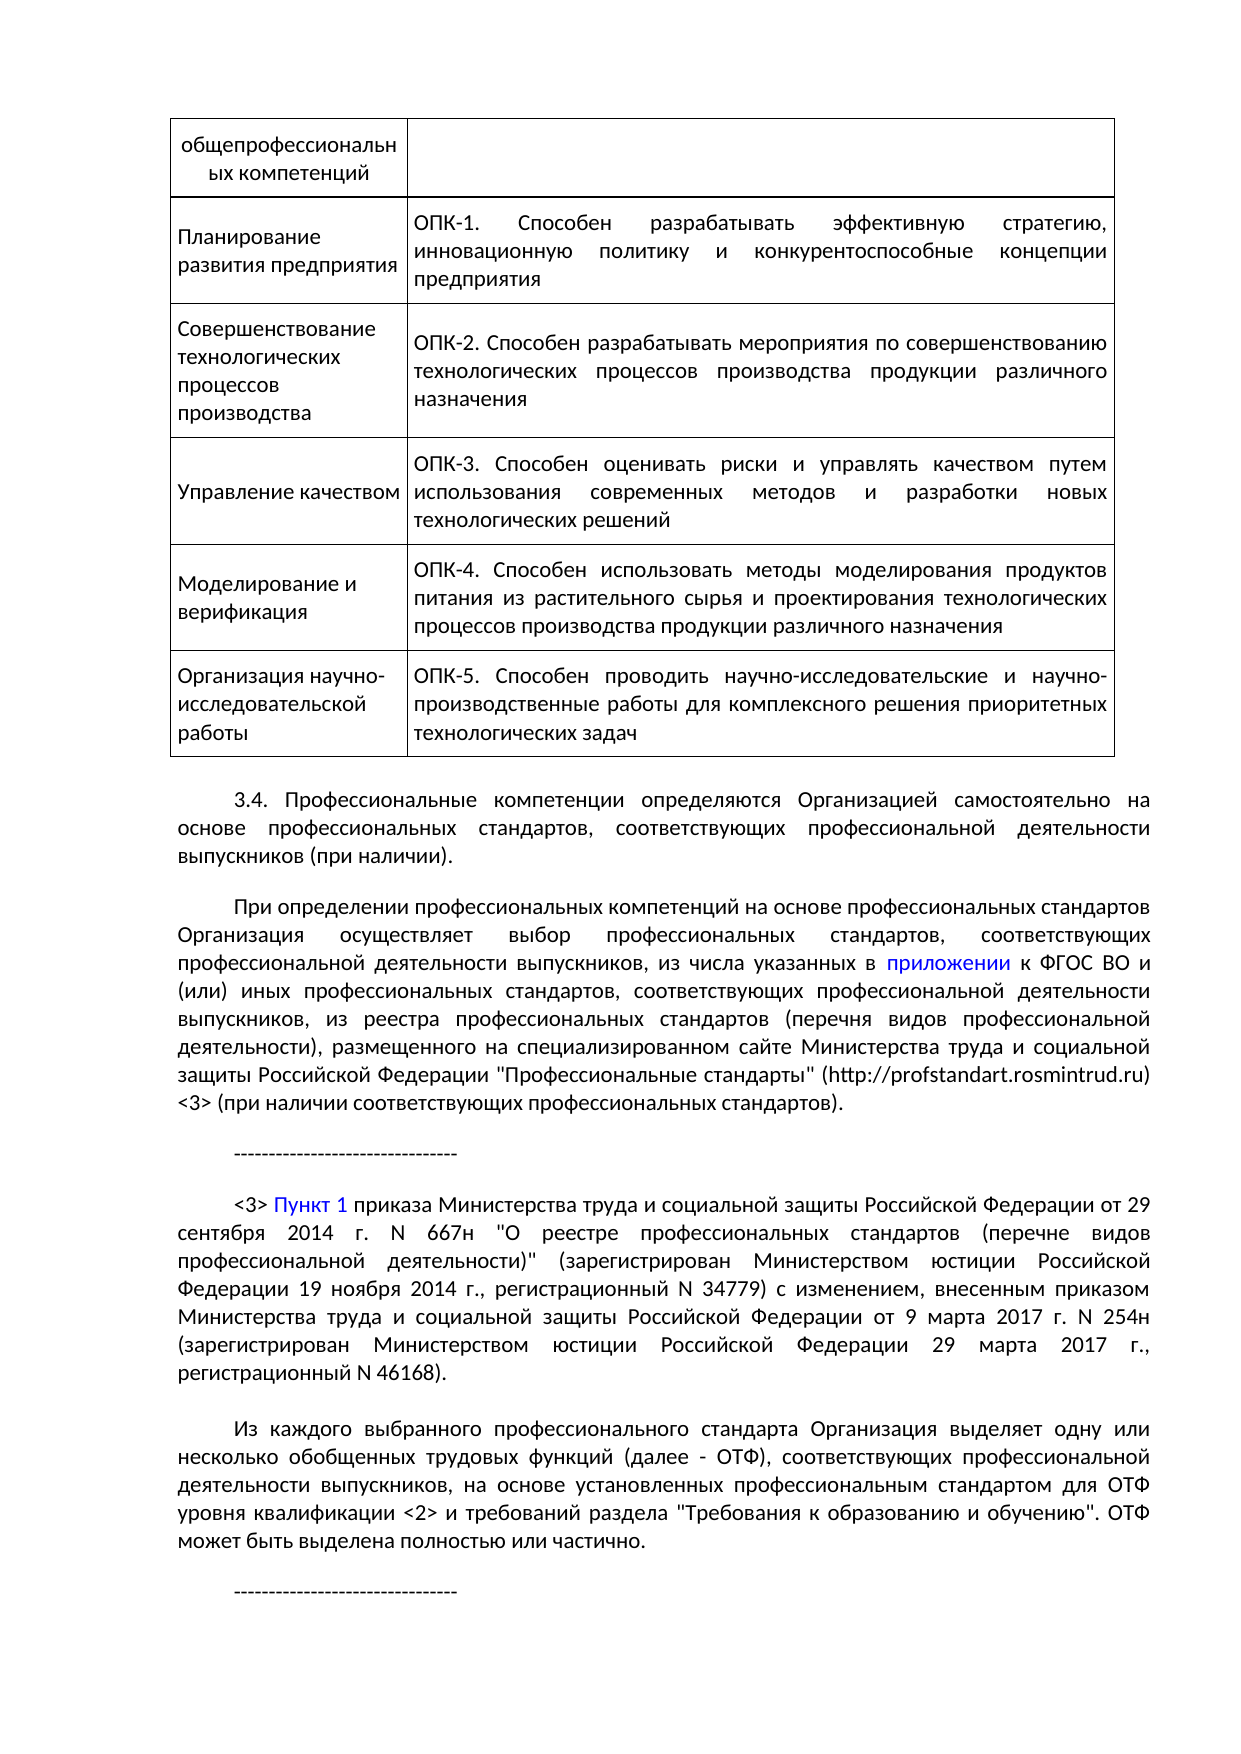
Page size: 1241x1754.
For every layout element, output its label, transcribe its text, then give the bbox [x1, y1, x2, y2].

table_cell ОПК-3. Способен оценивать риски и управлять качеством путем использования современных методов и разработки новых технологических решений [408, 438, 1114, 543]
table_cell ОПК-5. Способен проводить научно-исследовательские и научно-производственные работы для комплексного решения приоритетных технологических задач [408, 651, 1114, 756]
table_cell ОПК-4. Способен использовать методы моделирования продуктов питания из растительного сырья и проектирования технологических процессов производства продукции различного назначения [408, 545, 1114, 650]
text При определении профессиональных компетенций на основе профессиональных стандартов Организация осуществляет выбор профессиональных стандартов, соответствующих профессиональной деятельности выпускников, из числа указанных в приложении к ФГОС ВО и (или) иных профессиональных стандартов, соответствующих профессиональной деятельности выпускников, из реестра профессиональных стандартов (перечня видов профессиональной деятельности), размещенного на специализированном сайте Министерства труда и социальной защиты Российской Федерации "Профессиональные стандарты" (http://profstandart.rosmintrud.ru) <3> (при наличии соответствующих профессиональных стандартов). [177, 892, 1152, 1116]
text -------------------------------- [177, 1139, 1152, 1167]
table_cell Моделирование и верификация [171, 545, 407, 650]
table_cell ОПК-1. Способен разрабатывать эффективную стратегию, инновационную политику и конкурентоспособные концепции предприятия [408, 198, 1114, 303]
table_cell ОПК-2. Способен разрабатывать мероприятия по совершенствованию технологических процессов производства продукции различного назначения [408, 304, 1114, 437]
table_cell Планирование развития предприятия [171, 198, 407, 303]
text -------------------------------- [177, 1577, 1152, 1606]
text <3> Пункт 1 приказа Министерства труда и социальной защиты Российской Федерации от 29 сентября 2014 г. N 667н "О реестре профессиональных стандартов (перечне видов профессиональной деятельности)" (зарегистрирован Министерством юстиции Российской Федерации 19 ноября 2014 г., регистрационный N 34779) с изменением, внесенным приказом Министерства труда и социальной защиты Российской Федерации от 9 марта 2017 г. N 254н (зарегистрирован Министерством юстиции Российской Федерации 29 марта 2017 г., регистрационный N 46168). [177, 1190, 1152, 1386]
table_cell Организация научно-исследовательской работы [171, 651, 407, 756]
table_cell Управление качеством [171, 438, 407, 543]
text Из каждого выбранного профессионального стандарта Организация выделяет одну или несколько обобщенных трудовых функций (далее - ОТФ), соответствующих профессиональной деятельности выпускников, на основе установленных профессиональным стандартом для ОТФ уровня квалификации <2> и требований раздела "Требования к образованию и обучению". ОТФ может быть выделена полностью или частично. [177, 1414, 1152, 1554]
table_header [408, 119, 1114, 196]
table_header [171, 119, 407, 196]
table_cell Совершенствование технологических процессов производства [171, 304, 407, 437]
text 3.4. Профессиональные компетенции определяются Организацией самостоятельно на основе профессиональных стандартов, соответствующих профессиональной деятельности выпускников (при наличии). [177, 785, 1152, 869]
